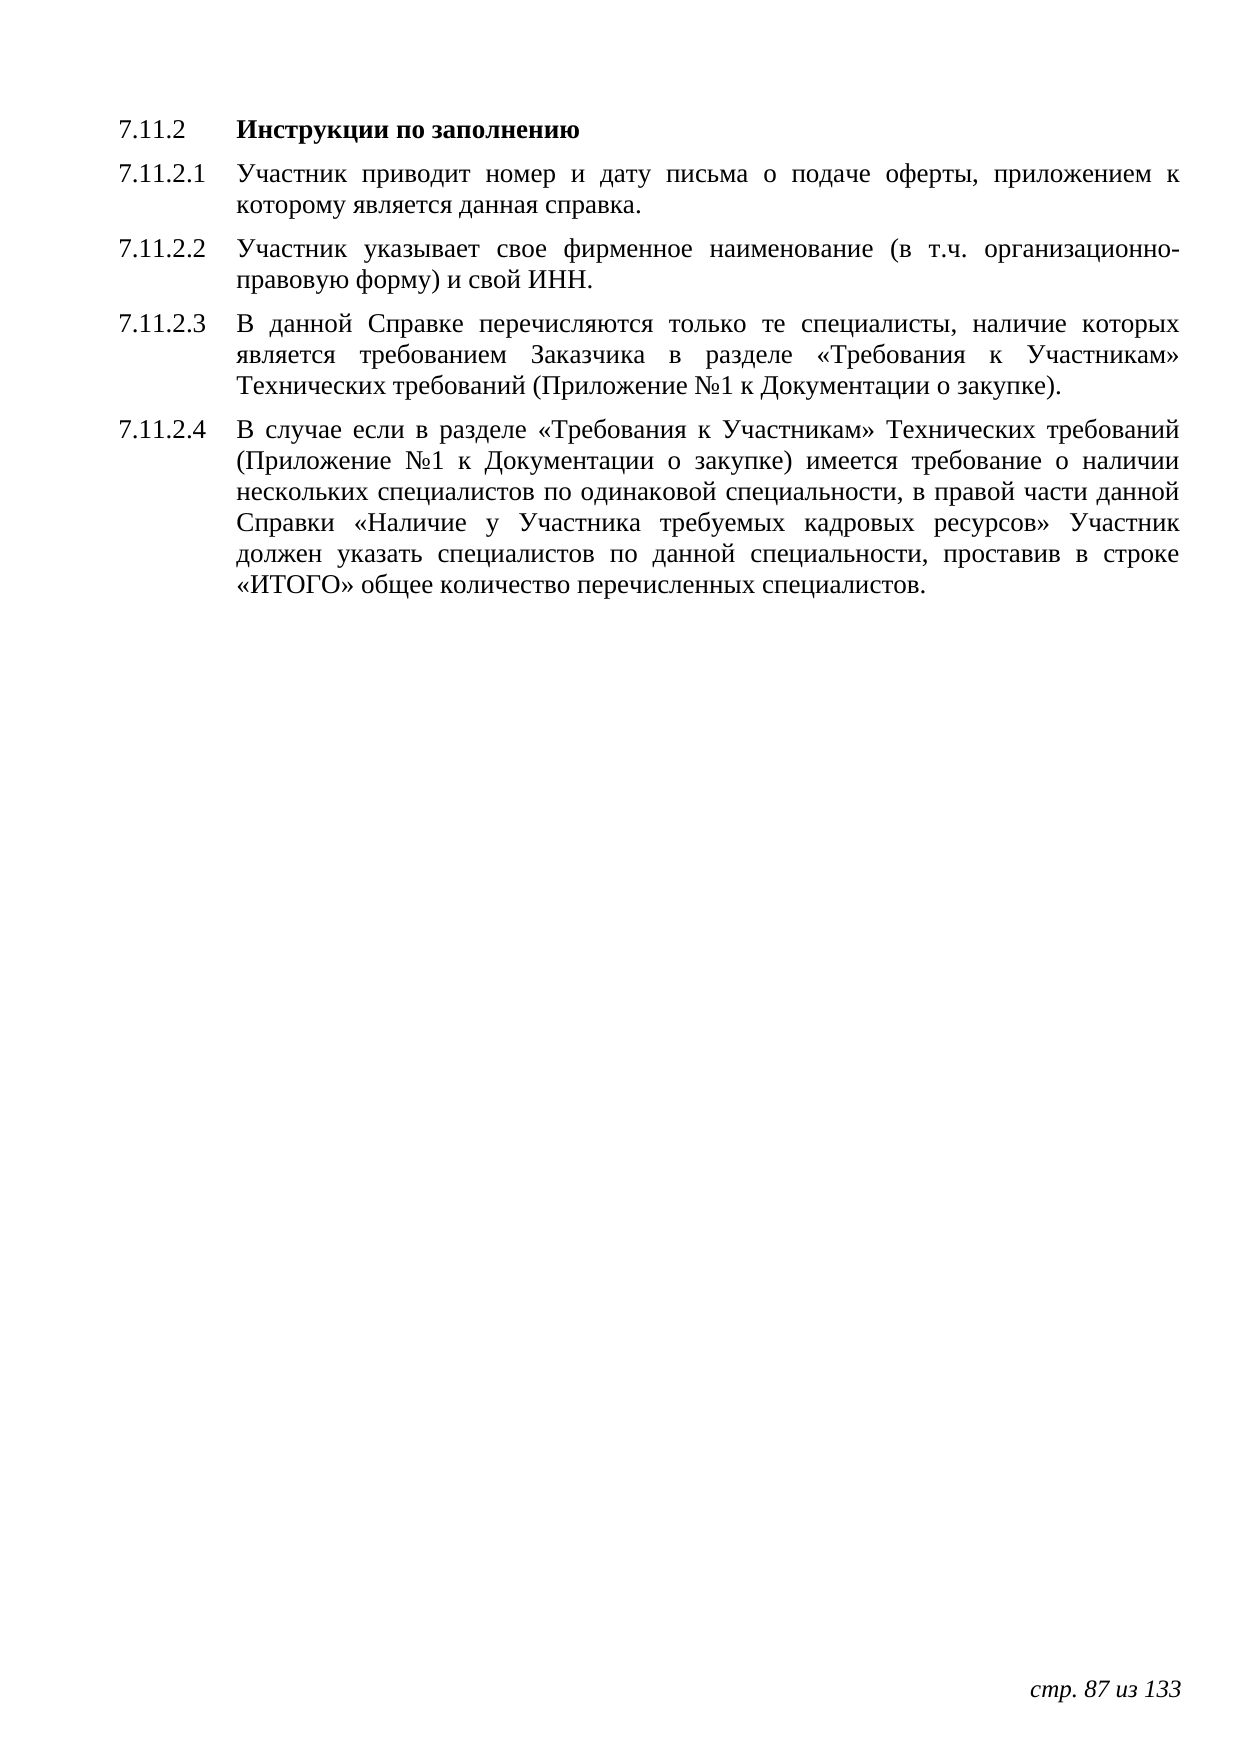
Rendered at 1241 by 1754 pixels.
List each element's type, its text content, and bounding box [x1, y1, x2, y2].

text В случае если в разделе «Требования к Участникам» Технических требований (Приложение №1 к Документации о закупке) имеется требование о наличии нескольких специалистов по одинаковой специальности, в правой части данной Справки «Наличие у Участника требуемых кадровых ресурсов» Участник должен указать специалистов по данной специальности, проставив в строке «ИТОГО» общее количество перечисленных специалистов. [118, 413, 1181, 600]
text Участник приводит номер и дату письма о подаче оферты, приложением к которому является данная справка. [118, 157, 1181, 219]
text Участник указывает свое фирменное наименование (в т.ч. организационно-правовую форму) и свой ИНН. [118, 232, 1181, 294]
text Инструкции по заполнению [118, 114, 1181, 145]
text В данной Справке перечисляются только те специалисты, наличие которых является требованием Заказчика в разделе «Требования к Участникам» Технических требований (Приложение №1 к Документации о закупке). [118, 307, 1181, 400]
